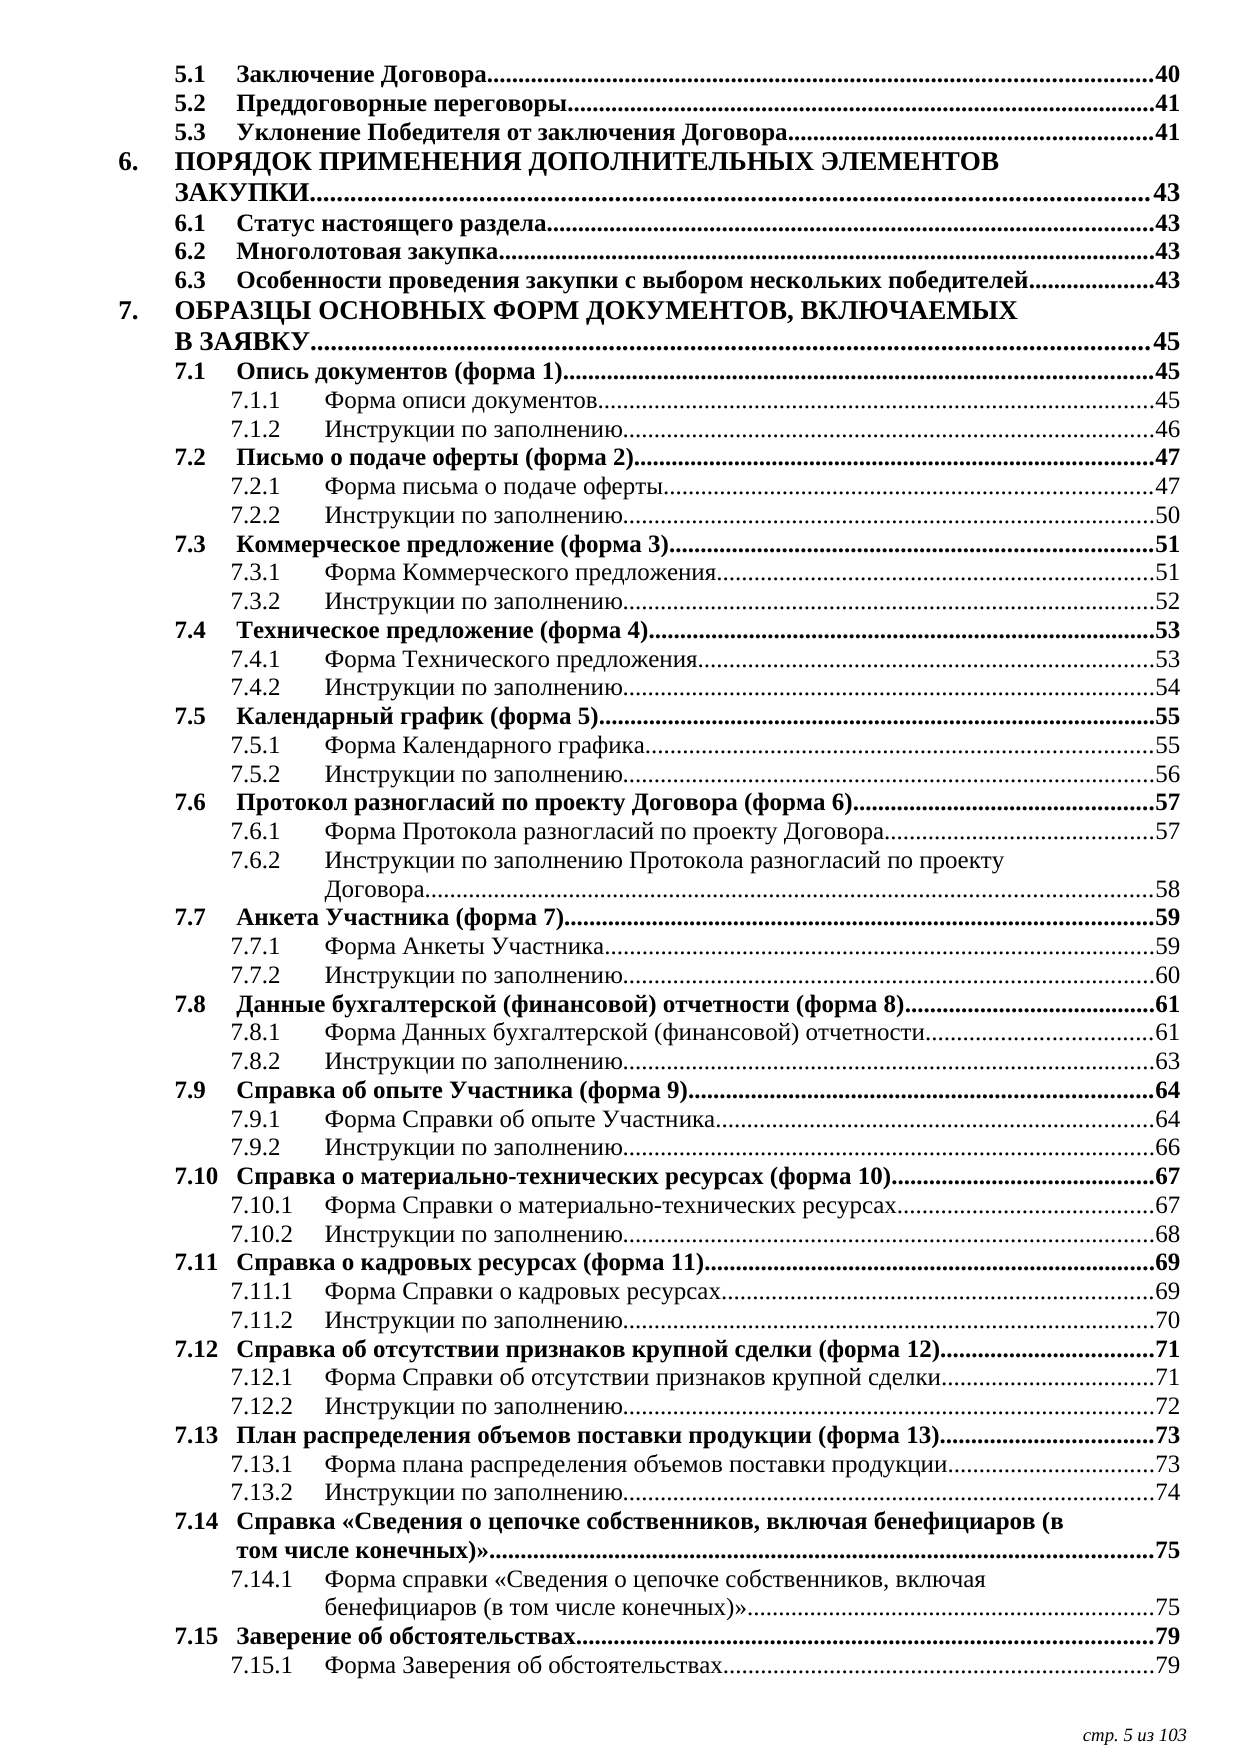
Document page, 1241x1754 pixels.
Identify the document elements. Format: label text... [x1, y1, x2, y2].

text 7.13.1 Форма плана распределения объемов поставки продукции 73 [230, 1449, 1063, 1477]
text 7.12 Справка об отсутствии признаков крупной сделки (форма 12) 71 [174, 1334, 1093, 1362]
text 6.2 Многолотовая закупка 43 [174, 236, 1093, 265]
text 7.9.1 Форма Справки об опыте Участника 64 [230, 1104, 1063, 1132]
text 7.5.2 Инструкции по заполнению 56 [230, 759, 1063, 787]
text 7.11.2 Инструкции по заполнению 70 [230, 1305, 1063, 1334]
text 7.8.1 Форма Данных бухгалтерской (финансовой) отчетности 61 [230, 1017, 1063, 1046]
text 6.3 Особенности проведения закупки с выбором нескольких победителей 43 [174, 265, 1093, 294]
text 7.10 Справка о материально-технических ресурсах (форма 10) 67 [174, 1161, 1093, 1190]
text 7.4 Техническое предложение (форма 4) 53 [174, 615, 1093, 644]
text 7.13 План распределения объемов поставки продукции (форма 13) 73 [174, 1420, 1093, 1449]
text 7.9 Справка об опыте Участника (форма 9) 64 [174, 1075, 1093, 1104]
text 7.5 Календарный график (форма 5) 55 [174, 701, 1093, 730]
text 7.1.1 Форма описи документов 45 [230, 385, 1063, 414]
text 7.7 Анкета Участника (форма 7) 59 [174, 902, 1093, 931]
text 7.6.1 Форма Протокола разногласий по проекту Договора 57 [230, 816, 1063, 845]
text 7.14.1 Форма справки «Сведения о цепочке собственников, включая бенефициаров (в том числе конечных)» 75 [230, 1564, 1063, 1621]
text 6.1 Статус настоящего раздела 43 [174, 208, 1093, 236]
text 7.12.2 Инструкции по заполнению 72 [230, 1391, 1063, 1420]
text 7.10.2 Инструкции по заполнению 68 [230, 1219, 1063, 1247]
text 7.15 Заверение об обстоятельствах 79 [174, 1621, 1093, 1650]
text 7.11 Справка о кадровых ресурсах (форма 11) 69 [174, 1247, 1093, 1276]
text 7.3.2 Инструкции по заполнению 52 [230, 586, 1063, 615]
text 7.8 Данные бухгалтерской (финансовой) отчетности (форма 8) 61 [174, 989, 1093, 1017]
text 7.8.2 Инструкции по заполнению 63 [230, 1046, 1063, 1075]
text 6. ПОРЯДОК ПРИМЕНЕНИЯ ДОПОЛНИТЕЛЬНЫХ ЭЛЕМЕНТОВ ЗАКУПКИ 43 [118, 145, 1063, 208]
text 7.6.2 Инструкции по заполнению Протокола разногласий по проекту Договора 58 [230, 845, 1063, 902]
text 5.3 Уклонение Победителя от заключения Договора 41 [174, 117, 1093, 145]
text 7.10.1 Форма Справки о материально-технических ресурсах 67 [230, 1190, 1063, 1219]
text 7.1 Опись документов (форма 1) 45 [174, 356, 1093, 385]
text 7.5.1 Форма Календарного графика 55 [230, 730, 1063, 759]
text 7.7.1 Форма Анкеты Участника 59 [230, 931, 1063, 960]
text 7.14 Справка «Сведения о цепочке собственников, включая бенефициаров (в том числе конечных)» 75 [174, 1506, 1093, 1564]
text 5.1 Заключение Договора 40 [174, 59, 1093, 88]
text 7.2.1 Форма письма о подаче оферты 47 [230, 471, 1063, 500]
text 7.4.1 Форма Технического предложения 53 [230, 644, 1063, 672]
text 7.9.2 Инструкции по заполнению 66 [230, 1132, 1063, 1161]
text 5.2 Преддоговорные переговоры 41 [174, 88, 1093, 117]
text 7.7.2 Инструкции по заполнению 60 [230, 960, 1063, 989]
text 7.3.1 Форма Коммерческого предложения 51 [230, 557, 1063, 586]
text 7.12.1 Форма Справки об отсутствии признаков крупной сделки 71 [230, 1362, 1063, 1391]
text 7.2 Письмо о подаче оферты (форма 2) 47 [174, 442, 1093, 471]
text 7.4.2 Инструкции по заполнению 54 [230, 672, 1063, 701]
text 7.6 Протокол разногласий по проекту Договора (форма 6) 57 [174, 787, 1093, 816]
text 7.2.2 Инструкции по заполнению 50 [230, 500, 1063, 529]
text 7.3 Коммерческое предложение (форма 3) 51 [174, 529, 1093, 557]
text 7. ОБРАЗЦЫ ОСНОВНЫХ ФОРМ ДОКУМЕНТОВ, ВКЛЮЧАЕМЫХ В ЗАЯВКУ 45 [118, 294, 1063, 356]
text 7.15.1 Форма Заверения об обстоятельствах 79 [230, 1650, 1063, 1679]
text 7.11.1 Форма Справки о кадровых ресурсах 69 [230, 1276, 1063, 1305]
text 7.13.2 Инструкции по заполнению 74 [230, 1477, 1063, 1506]
text 7.1.2 Инструкции по заполнению 46 [230, 414, 1063, 442]
